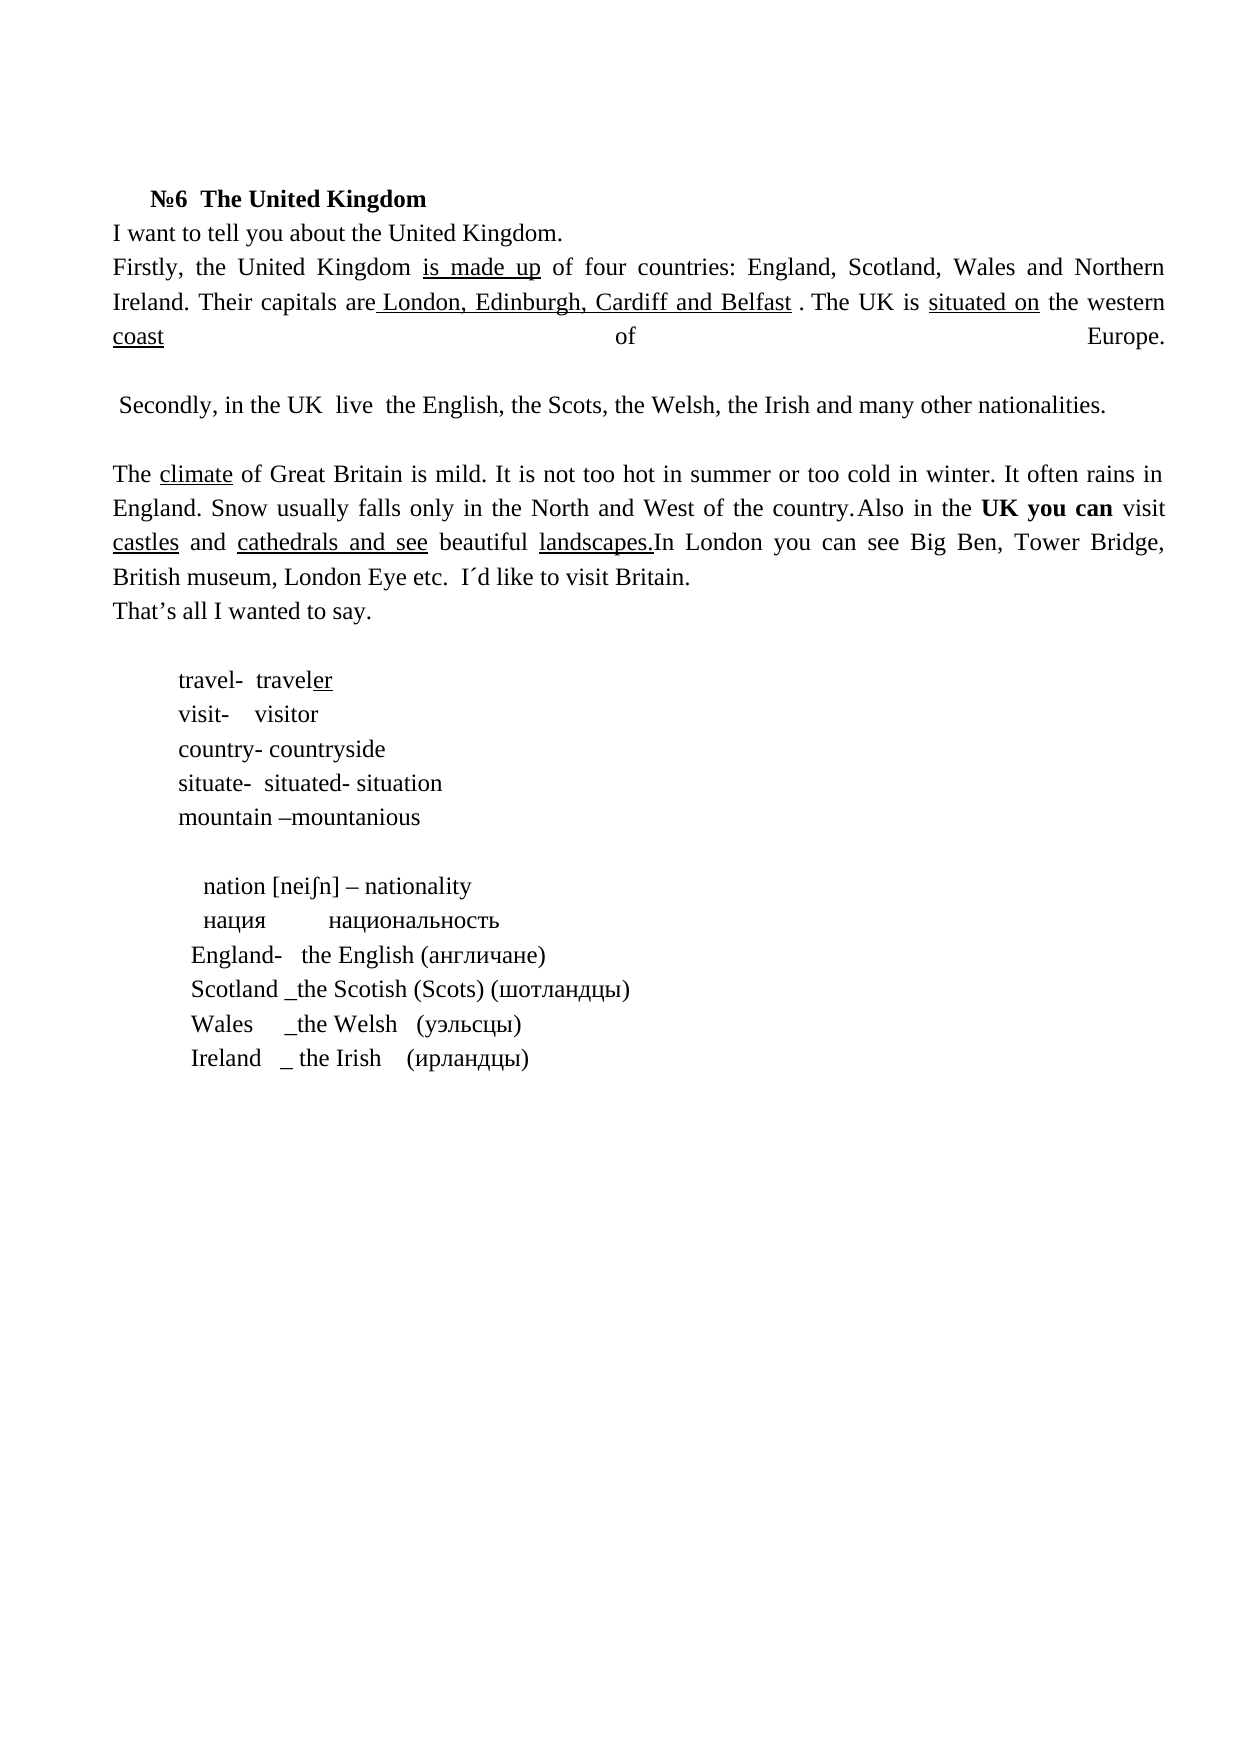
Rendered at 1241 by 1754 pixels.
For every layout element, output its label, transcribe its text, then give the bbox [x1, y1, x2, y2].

list Firstly, the is made up of four countries: , , and . Their capitals are , , and . The is situated on the western coast of . Secondly, in the live the English, the Scots, the Welsh, the Irish and many other nationalities. [112, 247, 1165, 419]
list _ the Irish (ирландцы) [112, 1037, 1165, 1072]
list travel- traveler [112, 659, 1165, 694]
list №6 The [112, 178, 1165, 212]
list I want to tell you about the . [112, 212, 1165, 247]
list nation [neiʃn] – nationality [112, 866, 1165, 900]
list situate- situated- situation [112, 762, 1165, 797]
list - the English (англичане) [112, 934, 1165, 969]
list _the Welsh (уэльсцы) [112, 1003, 1165, 1037]
list The climate of is mild. It is not too hot in summer or too cold in winter. It often rains in . Snow usually falls only in the North and West of the country.Also in the you can visit castles and cathedrals and see beautiful landscapes.In you can see Big Ben, , British museum, London Eye etc. I´d like to visit . [112, 453, 1165, 591]
list country- countryside [112, 728, 1165, 762]
list _the Scotish (Scots) (шотландцы) [112, 969, 1165, 1003]
list mountain –mountanious [112, 797, 1165, 831]
list visit- visitor [112, 694, 1165, 728]
list That’s all I wanted to say. [112, 591, 1165, 625]
list нация национальность [112, 900, 1165, 934]
